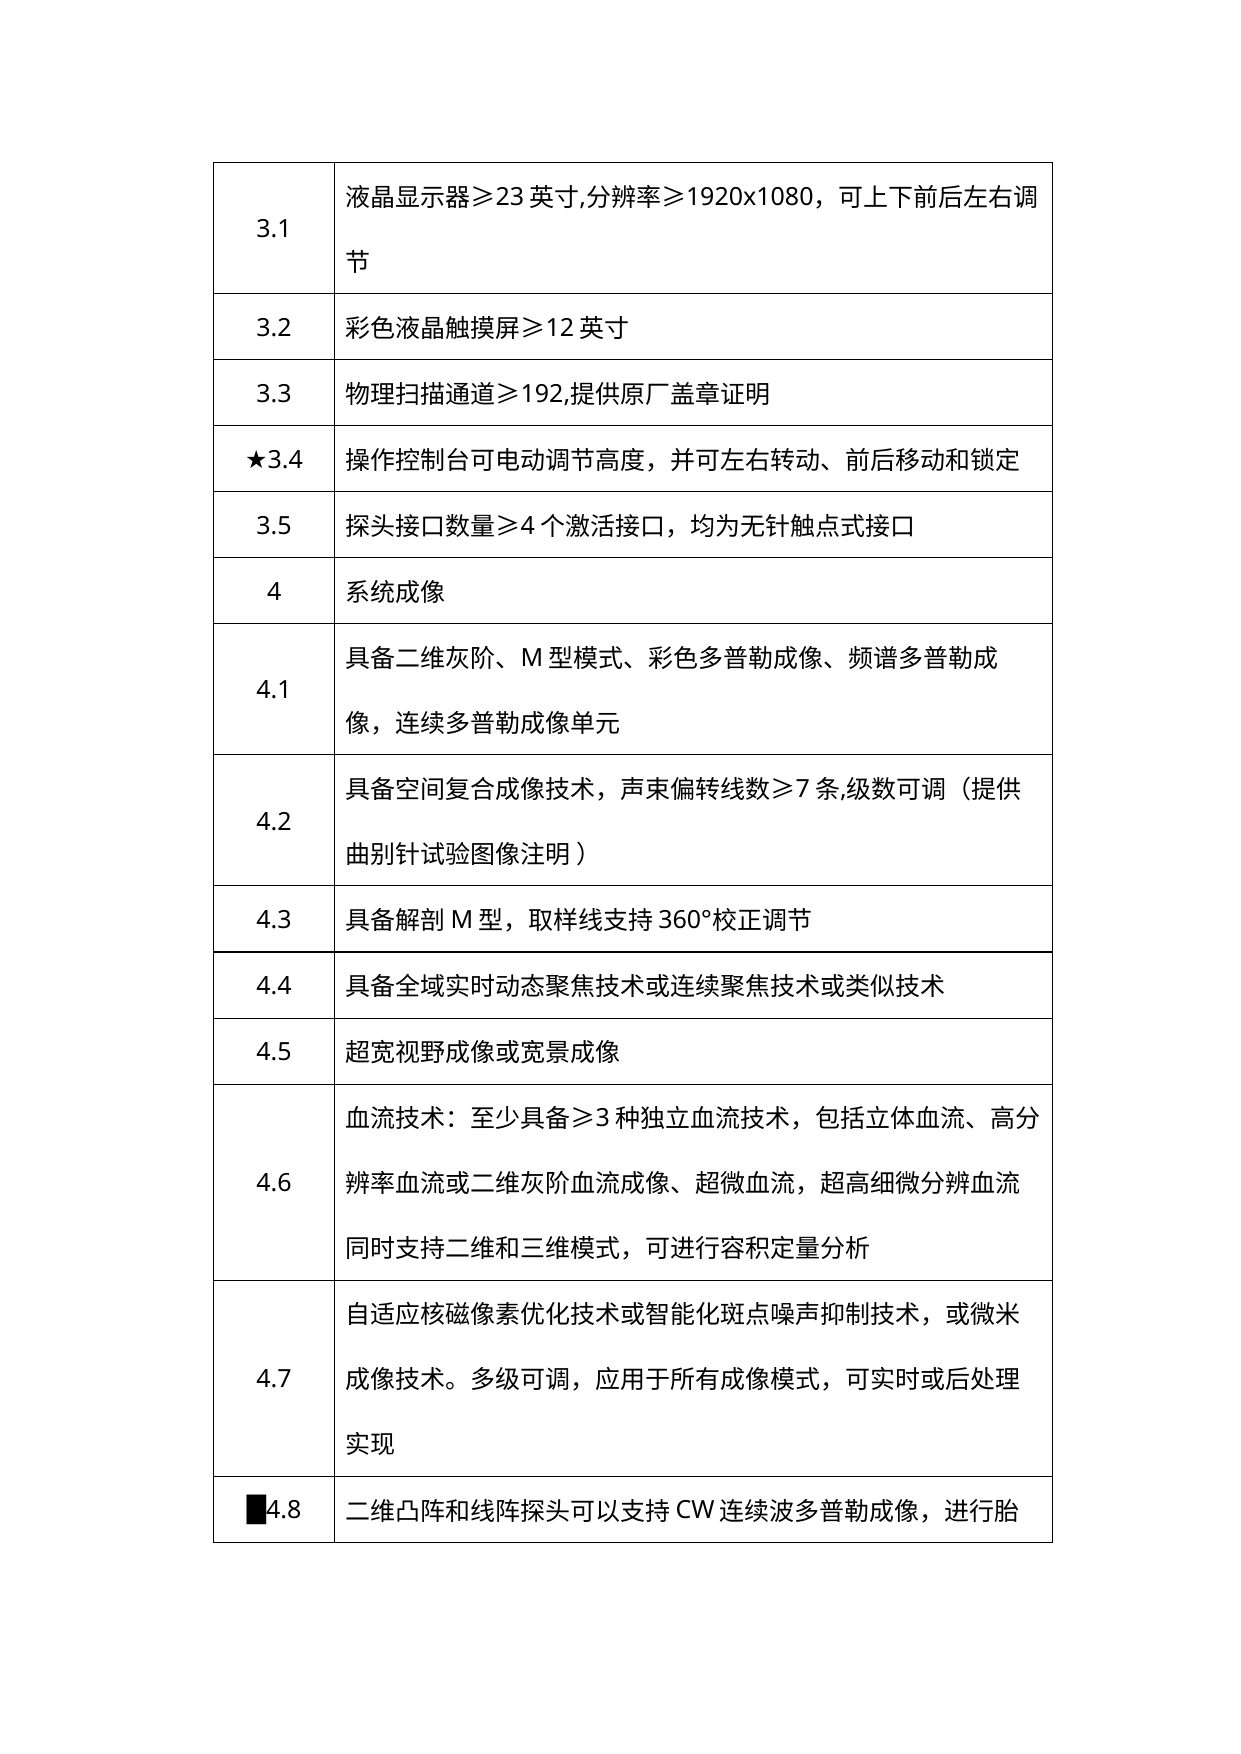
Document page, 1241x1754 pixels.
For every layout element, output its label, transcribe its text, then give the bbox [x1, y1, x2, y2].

table_cell 具备解剖M型，取样线支持360°校正调节 [335, 886, 1052, 951]
table_cell ★3.4 [214, 426, 334, 491]
table_cell 4.4 [214, 953, 334, 1017]
table_cell 4 [214, 558, 334, 623]
table_cell 3.1 [214, 163, 334, 293]
table_cell 4.2 [214, 755, 334, 885]
table_cell █4.8 [214, 1477, 334, 1542]
table_cell 3.3 [214, 360, 334, 425]
table_cell 超宽视野成像或宽景成像 [335, 1019, 1052, 1083]
table_cell 4.6 [214, 1085, 334, 1279]
table_cell 4.3 [214, 886, 334, 951]
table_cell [335, 1477, 1052, 1542]
table_cell 彩色液晶触摸屏≥12英寸 [335, 294, 1052, 359]
table_cell 系统成像 [335, 558, 1052, 623]
table_cell 操作控制台可电动调节高度，并可左右转动、前后移动和锁定 [335, 426, 1052, 491]
table_cell 液晶显示器≥23英寸,分辨率≥1920x1080，可上下前后左右调节 [335, 163, 1052, 293]
table_cell 具备空间复合成像技术，声束偏转线数≥7条,级数可调（提供曲别针试验图像注明 ） [335, 755, 1052, 885]
table_cell 3.2 [214, 294, 334, 359]
table_cell 4.7 [214, 1281, 334, 1476]
table_cell 探头接口数量≥4个激活接口，均为无针触点式接口 [335, 492, 1052, 557]
table_cell 血流技术：至少具备≥3种独立血流技术，包括立体血流、高分辨率血流或二维灰阶血流成像、超微血流，超高细微分辨血流同时支持二维和三维模式，可进行容积定量分析 [335, 1085, 1052, 1279]
table_cell 具备全域实时动态聚焦技术或连续聚焦技术或类似技术 [335, 953, 1052, 1017]
table_cell 具备二维灰阶、M型模式、彩色多普勒成像、频谱多普勒成像，连续多普勒成像单元 [335, 624, 1052, 754]
table_cell 4.5 [214, 1019, 334, 1083]
table_cell 自适应核磁像素优化技术或智能化斑点噪声抑制技术，或微米成像技术。多级可调，应用于所有成像模式，可实时或后处理实现 [335, 1281, 1052, 1476]
table_cell 物理扫描通道≥192,提供原厂盖章证明 [335, 360, 1052, 425]
table_cell 3.5 [214, 492, 334, 557]
table_cell 4.1 [214, 624, 334, 754]
